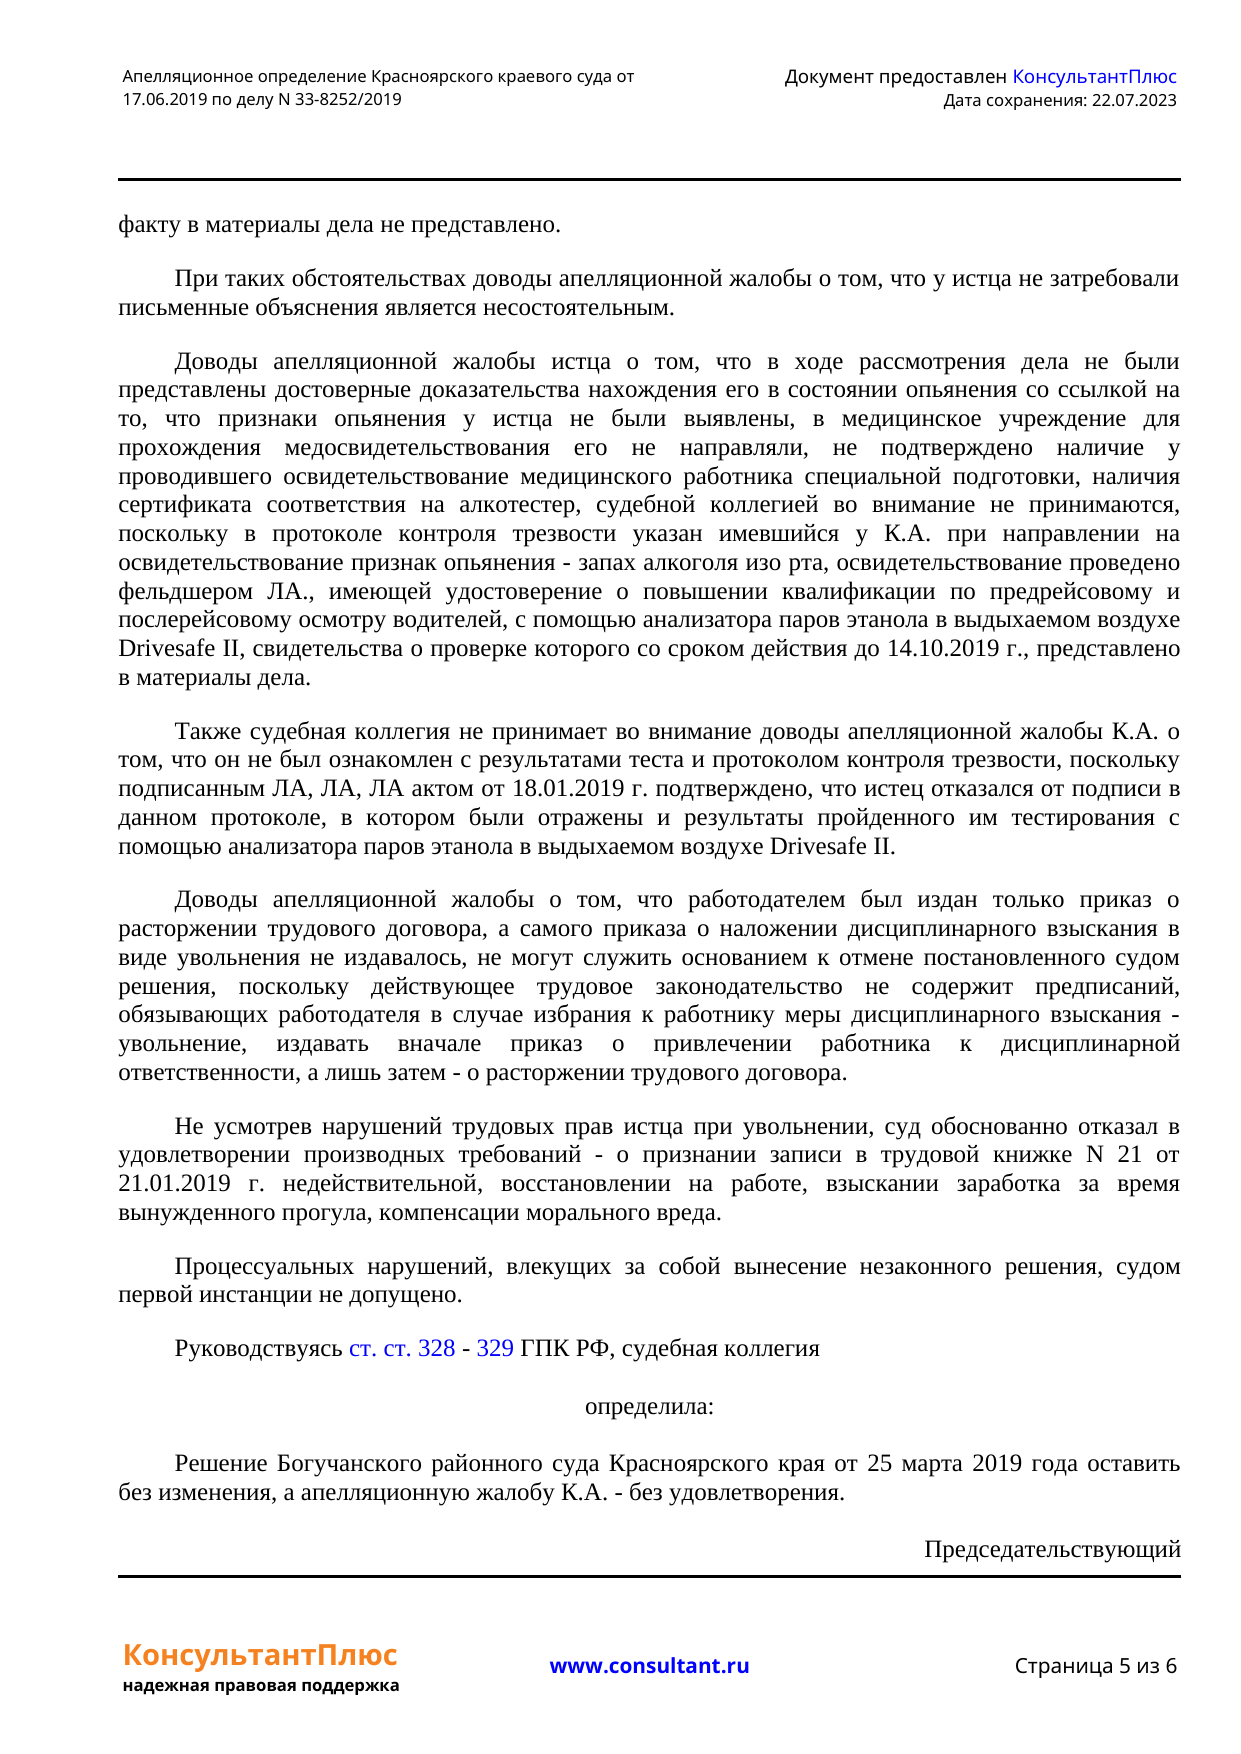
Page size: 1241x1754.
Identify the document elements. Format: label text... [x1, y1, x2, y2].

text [118, 209, 1181, 238]
text Руководствуясь ст. ст. 328 - 329 ГПК РФ, судебная коллегия [118, 1333, 1181, 1362]
text определила: [118, 1391, 1181, 1419]
text Решение Богучанского районного суда Красноярского края от 25 марта 2019 года оставить без изменения, а апелляционную жалобу К.А. - без удовлетворения. [118, 1448, 1181, 1506]
text Не усмотрев нарушений трудовых прав истца при увольнении, суд обоснованно отказал в удовлетворении производных требований - о признании записи в трудовой книжке N 21 от 21.01.2019 г. недействительной, восстановлении на работе, взыскании заработка за время вынужденного прогула, компенсации морального вреда. [118, 1111, 1181, 1226]
text Председательствующий [118, 1534, 1181, 1563]
text Доводы апелляционной жалобы истца о том, что в ходе рассмотрения дела не были представлены достоверные доказательства нахождения его в состоянии опьянения со ссылкой на то, что признаки опьянения у истца не были выявлены, в медицинское учреждение для прохождения медосвидетельствования его не направляли, не подтверждено наличие у проводившего освидетельствование медицинского работника специальной подготовки, наличия сертификата соответствия на алкотестер, судебной коллегией во внимание не принимаются, поскольку в протоколе контроля трезвости указан имевшийся у К.А. при направлении на освидетельствование признак опьянения - запах алкоголя изо рта, освидетельствование проведено фельдшером ЛА., имеющей удостоверение о повышении квалификации по предрейсовому и послерейсовому осмотру водителей, с помощью анализатора паров этанола в выдыхаемом воздухе Drivesafe II, свидетельства о проверке которого со сроком действия до 14.10.2019 г., представлено в материалы дела. [118, 346, 1181, 691]
text Также судебная коллегия не принимает во внимание доводы апелляционной жалобы К.А. о том, что он не был ознакомлен с результатами теста и протоколом контроля трезвости, поскольку подписанным ЛА, ЛА, ЛА актом от 18.01.2019 г. подтверждено, что истец отказался от подписи в данном протоколе, в котором были отражены и результаты пройденного им тестирования с помощью анализатора паров этанола в выдыхаемом воздухе Drivesafe II. [118, 716, 1181, 859]
text При таких обстоятельствах доводы апелляционной жалобы о том, что у истца не затребовали письменные объяснения является несостоятельным. [118, 263, 1181, 321]
text Доводы апелляционной жалобы о том, что работодателем был издан только приказ о расторжении трудового договора, а самого приказа о наложении дисциплинарного взыскания в виде увольнения не издавалось, не могут служить основанием к отмене постановленного судом решения, поскольку действующее трудовое законодательство не содержит предписаний, обязывающих работодателя в случае избрания к работнику меры дисциплинарного взыскания - увольнение, издавать вначале приказ о привлечении работника к дисциплинарной ответственности, а лишь затем - о расторжении трудового договора. [118, 884, 1181, 1086]
text Процессуальных нарушений, влекущих за собой вынесение незаконного решения, судом первой инстанции не допущено. [118, 1251, 1181, 1308]
